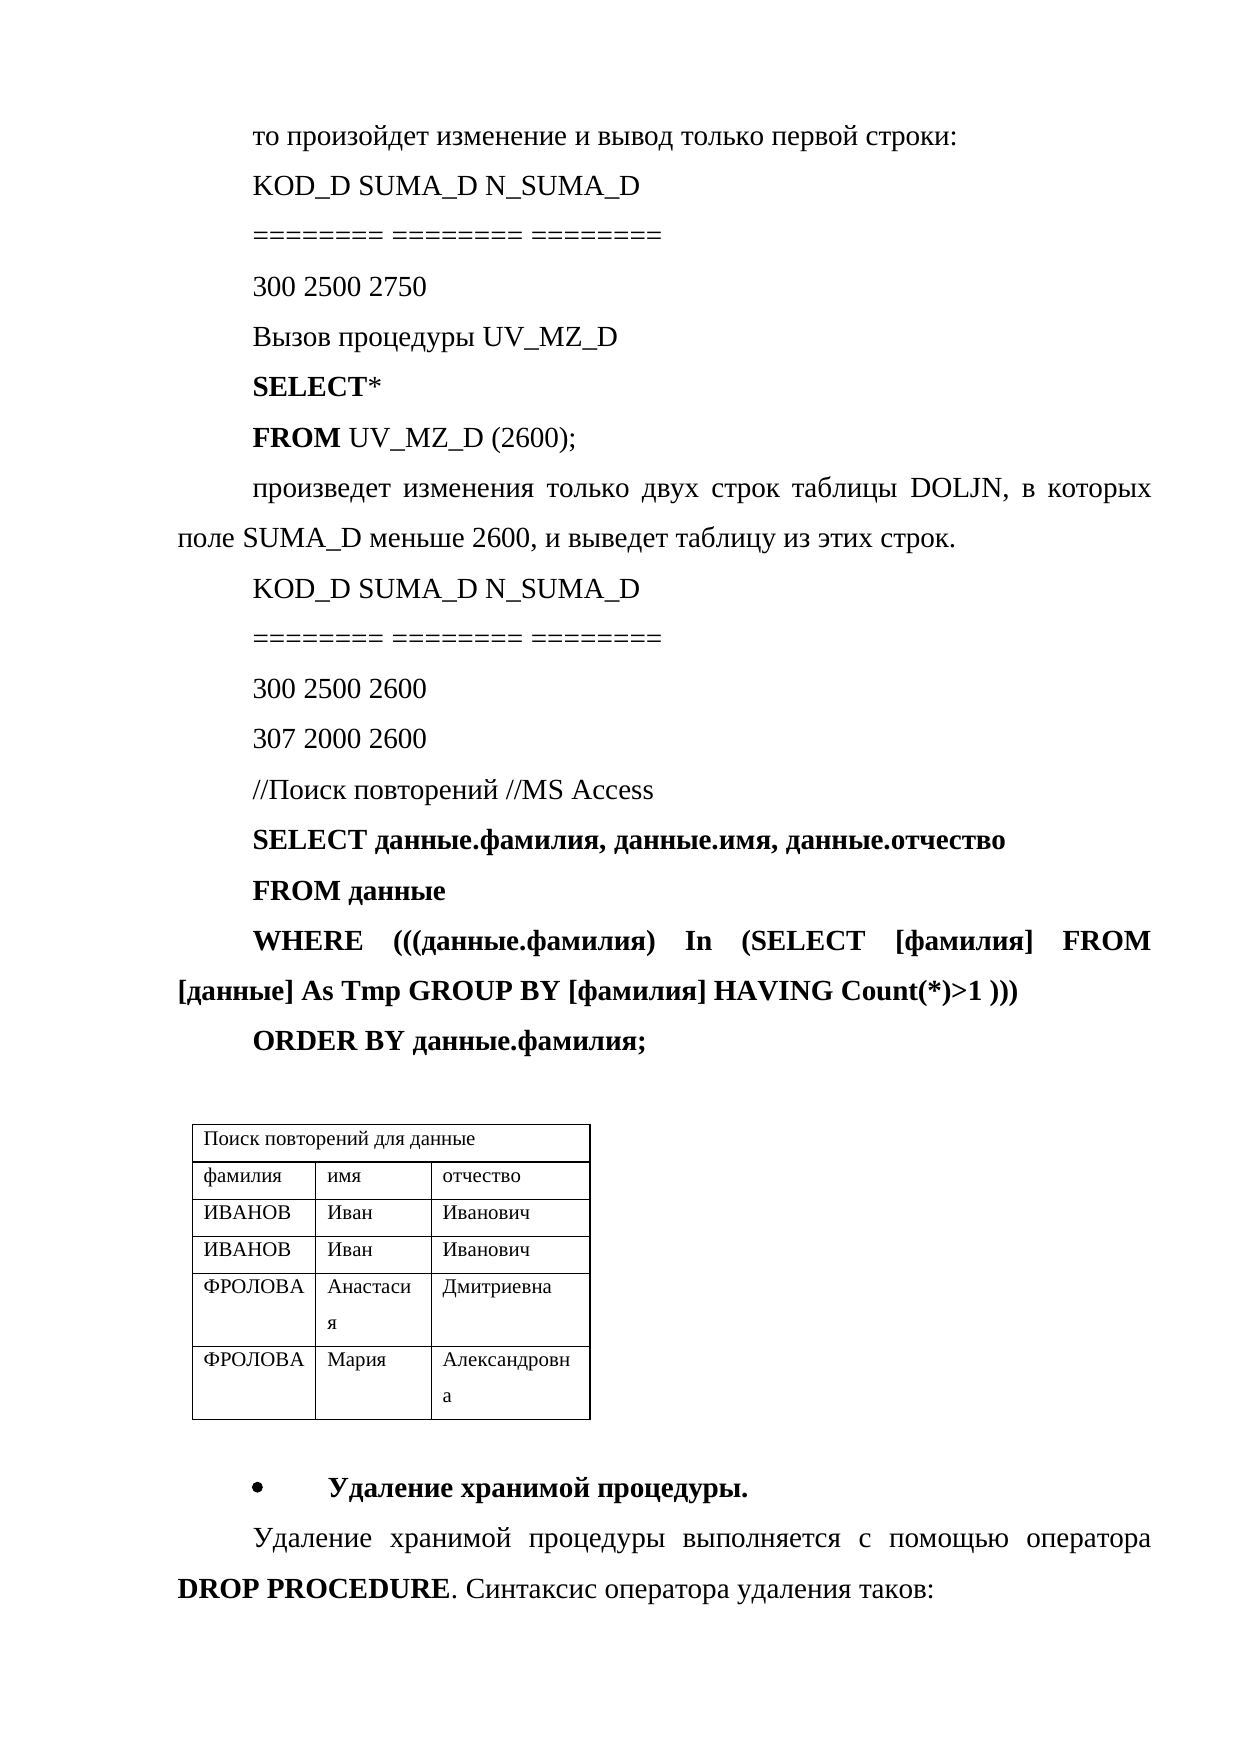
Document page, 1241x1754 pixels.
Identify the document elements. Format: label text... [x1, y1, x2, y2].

table_cell ИВАНОВ [193, 1200, 315, 1236]
table_cell Иванович [432, 1200, 589, 1236]
table_cell фамилия [193, 1163, 315, 1198]
table_cell отчество [432, 1163, 589, 1198]
table_cell Александровна [432, 1347, 589, 1419]
text ORDER BY данные.фамилия; [177, 1024, 1152, 1057]
text SELECT* [177, 370, 1152, 403]
table_cell имя [316, 1163, 431, 1198]
text WHERE (((данные.фамилия) In (SELECT [фамилия] FROM [данные] As Tmp GROUP BY [фамилия] HAVING Count(*)>1 ))) [177, 923, 1152, 1007]
table_cell Анастасия [316, 1274, 431, 1346]
text произведет изменения только двух строк таблицы DOLJN, в которых поле SUMA_D меньше 2600, и выведет таблицу из этих строк. [177, 470, 1152, 554]
table_cell Мария [316, 1347, 431, 1419]
table_cell Иванович [432, 1237, 589, 1273]
text //Поиск повторений //MS Access [177, 772, 1152, 806]
text KOD_D SUMA_D N_SUMA_D [177, 168, 1152, 202]
table_cell ФРОЛОВА [193, 1347, 315, 1419]
text 300 2500 2600 [177, 672, 1152, 705]
text 307 2000 2600 [177, 722, 1152, 755]
text FROM UV_MZ_D (2600); [177, 420, 1152, 453]
text KOD_D SUMA_D N_SUMA_D [177, 571, 1152, 604]
text ======== ======== ======== [177, 219, 1152, 252]
table_header Поиск повторений для данные [193, 1125, 589, 1161]
text 300 2500 2750 [177, 269, 1152, 303]
text Вызов процедуры UV_MZ_D [177, 319, 1152, 353]
text FROM данные [177, 873, 1152, 906]
text то произойдет изменение и вывод только первой строки: [177, 118, 1152, 152]
table_cell Дмитриевна [432, 1274, 589, 1346]
table_cell ИВАНОВ [193, 1237, 315, 1273]
table_cell ФРОЛОВА [193, 1274, 315, 1346]
text SELECT данные.фамилия, данные.имя, данные.отчество [177, 822, 1152, 856]
table_cell Иван [316, 1237, 431, 1273]
text Удаление хранимой процедуры выполняется с помощью оператора DROP PROCEDURE. Синтаксис оператора удаления таков: [177, 1521, 1152, 1604]
text ======== ======== ======== [177, 621, 1152, 655]
table_cell Иван [316, 1200, 431, 1236]
list Удаление хранимой процедуры. [177, 1470, 1152, 1504]
